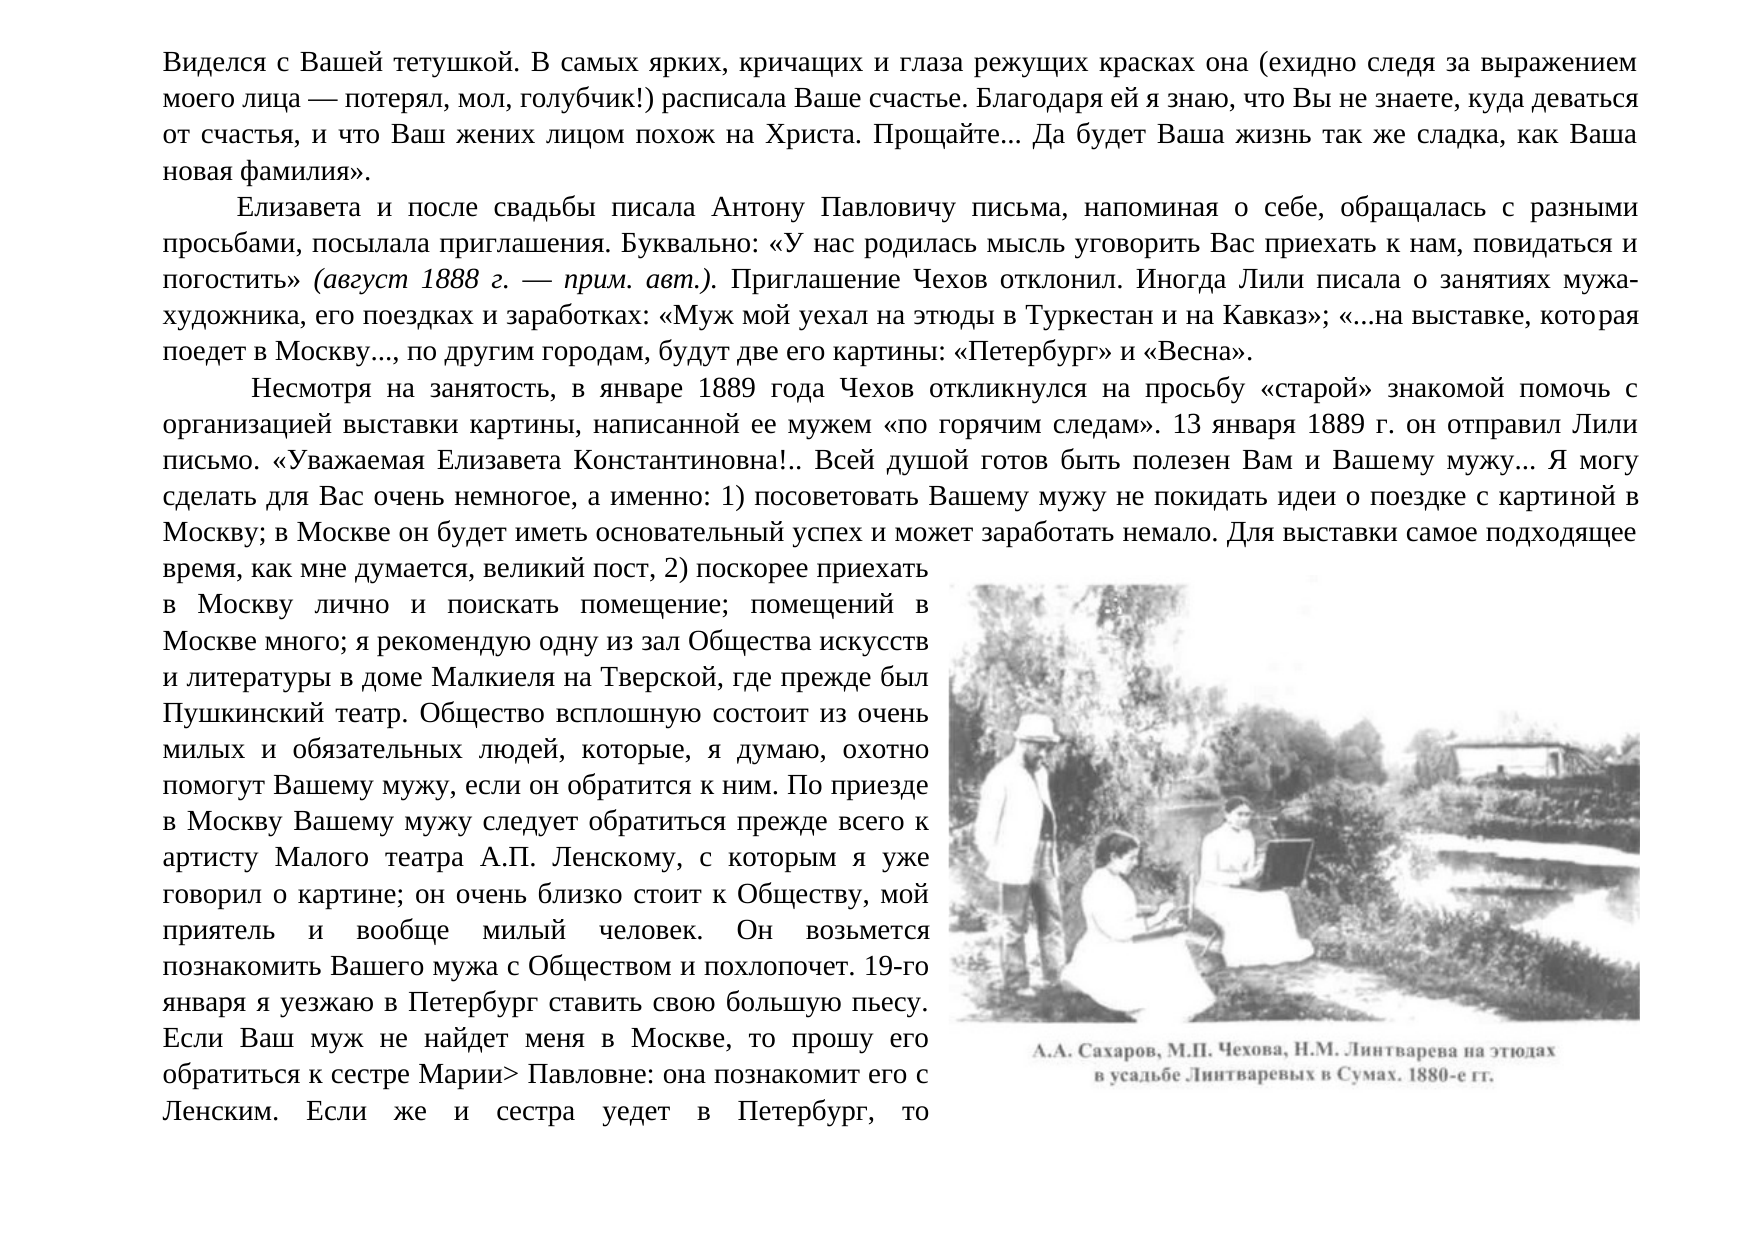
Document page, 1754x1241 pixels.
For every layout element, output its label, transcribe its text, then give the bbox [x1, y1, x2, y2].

picture [948, 575, 1640, 1098]
text Елизавета и после свадьбы писала Антону Павловичу письма, напоминая о себе, обращалась с разными просьбами, посылала приглашения. Буквально: «У нас родилась мысль уговорить Вас приехать к нам, повидаться и погостить» (август 1888 г. — прим. авт.). Приглашение Чехов отклонил. Иногда Лили писала о занятиях мужа-художника, его поездках и заработках: «Муж мой уехал на этюды в Туркестан и на Кавказ»; «...на выставке, которая поедет в Москву..., по другим городам, будут две его картины: «Петербург» и «Весна». [162, 189, 1639, 367]
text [162, 370, 1639, 1126]
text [162, 44, 1639, 186]
